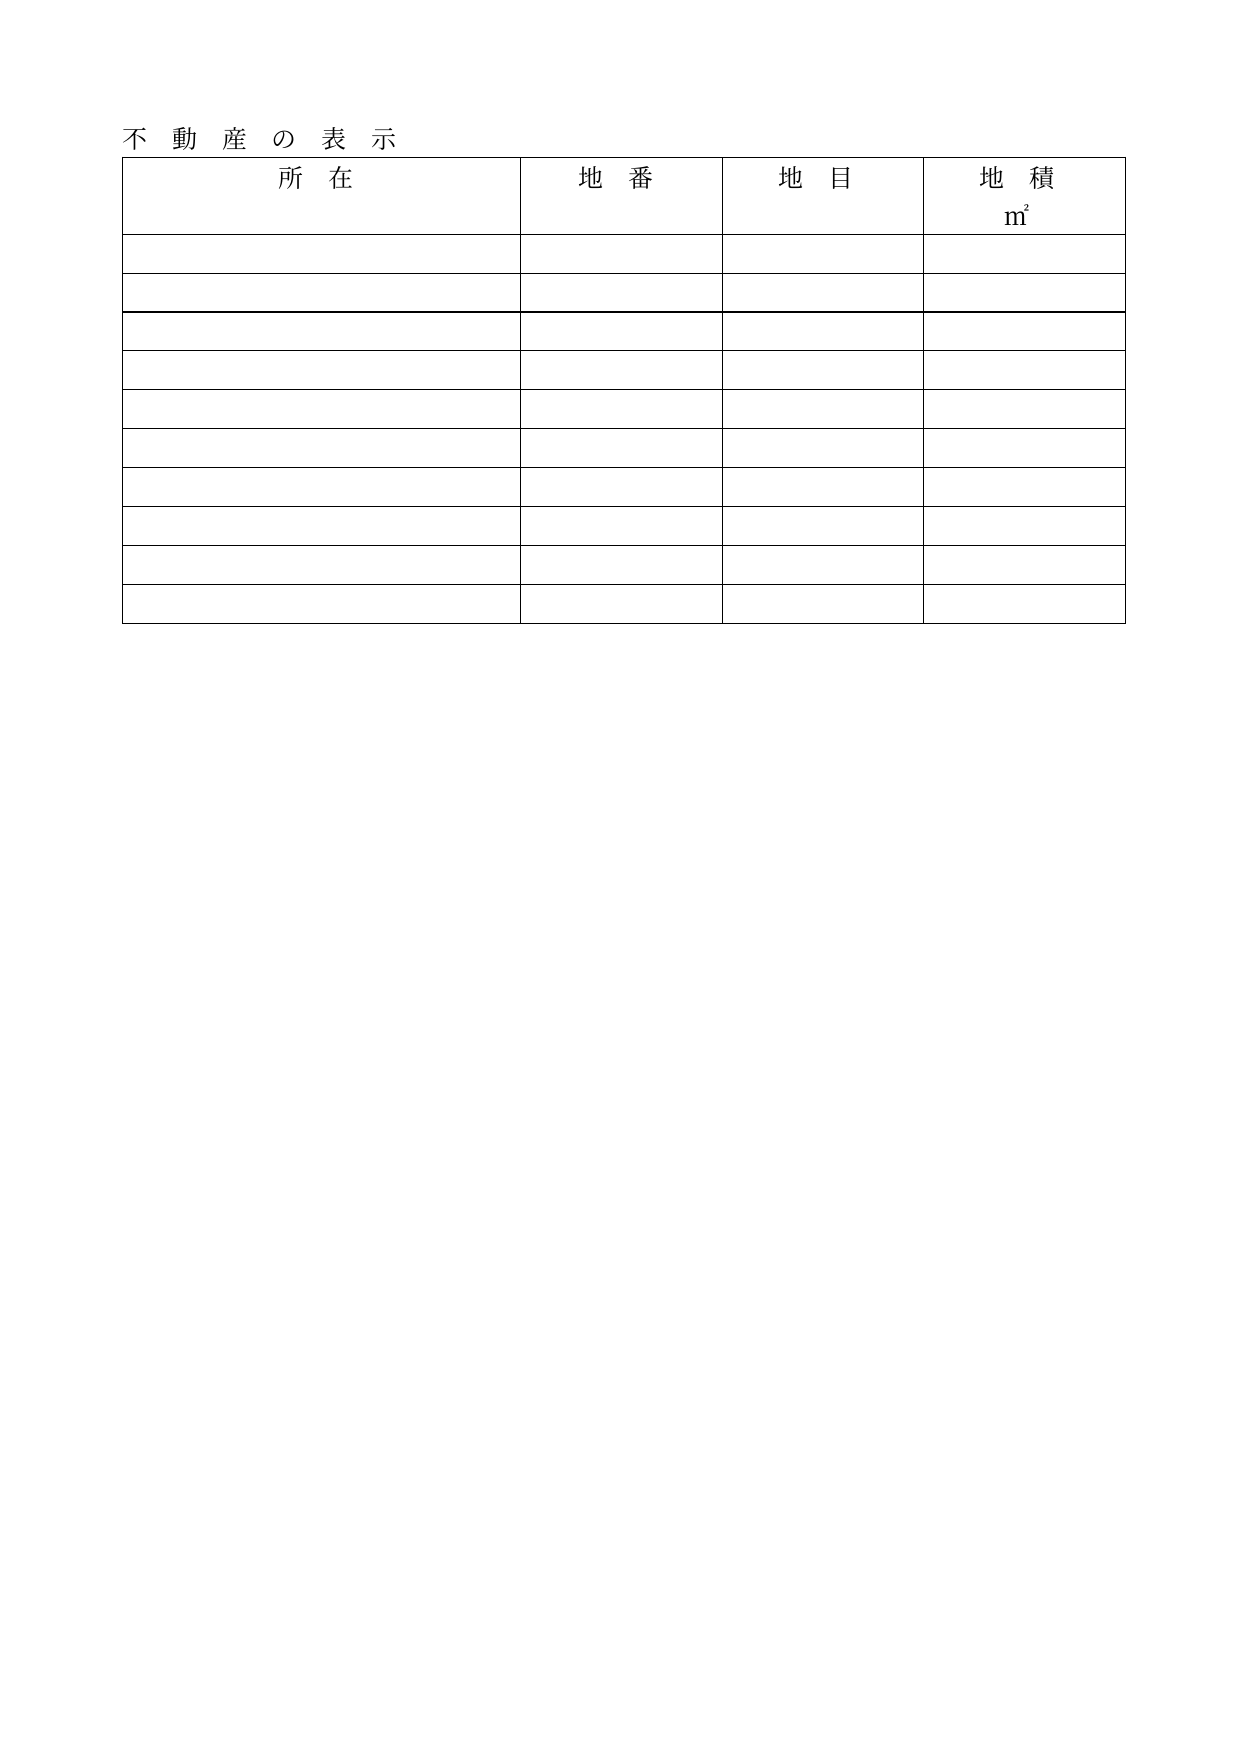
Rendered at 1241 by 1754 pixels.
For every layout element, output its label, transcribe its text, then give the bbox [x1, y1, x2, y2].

table_cell [521, 546, 722, 584]
table_cell [924, 546, 1125, 584]
table_cell [521, 468, 722, 506]
table_cell [924, 390, 1125, 428]
table_cell [521, 429, 722, 467]
table_cell [924, 468, 1125, 506]
table_cell [521, 390, 722, 428]
table_header 地目 [723, 158, 923, 233]
table_cell [924, 507, 1125, 545]
table_cell [723, 468, 923, 506]
table_cell [123, 351, 520, 389]
table_cell [723, 274, 923, 311]
table_cell [723, 235, 923, 272]
table_header 地番 [521, 158, 722, 233]
table_cell [521, 235, 722, 272]
table_cell [924, 585, 1125, 623]
table_cell [723, 390, 923, 428]
table_header 所在 [123, 158, 520, 233]
table_cell [723, 546, 923, 584]
table_cell [723, 351, 923, 389]
table_cell [123, 585, 520, 623]
table_cell [521, 585, 722, 623]
table_cell [123, 468, 520, 506]
table_cell [924, 429, 1125, 467]
table_cell [123, 546, 520, 584]
table_cell [723, 585, 923, 623]
table_cell [123, 390, 520, 428]
table_cell [123, 313, 520, 350]
table_cell [123, 235, 520, 272]
table_header 地積 ㎡ [924, 158, 1125, 233]
table_cell [924, 313, 1125, 350]
table_cell [123, 429, 520, 467]
table_cell [521, 313, 722, 350]
table_cell [723, 507, 923, 545]
table_cell [521, 274, 722, 311]
table_cell [123, 507, 520, 545]
text 不動産の表示 [122, 119, 1118, 157]
table_cell [123, 274, 520, 311]
table_cell [723, 429, 923, 467]
table_cell [521, 351, 722, 389]
table_cell [521, 507, 722, 545]
table_cell [723, 313, 923, 350]
table_cell [924, 274, 1125, 311]
table_cell [924, 235, 1125, 272]
table_cell [924, 351, 1125, 389]
